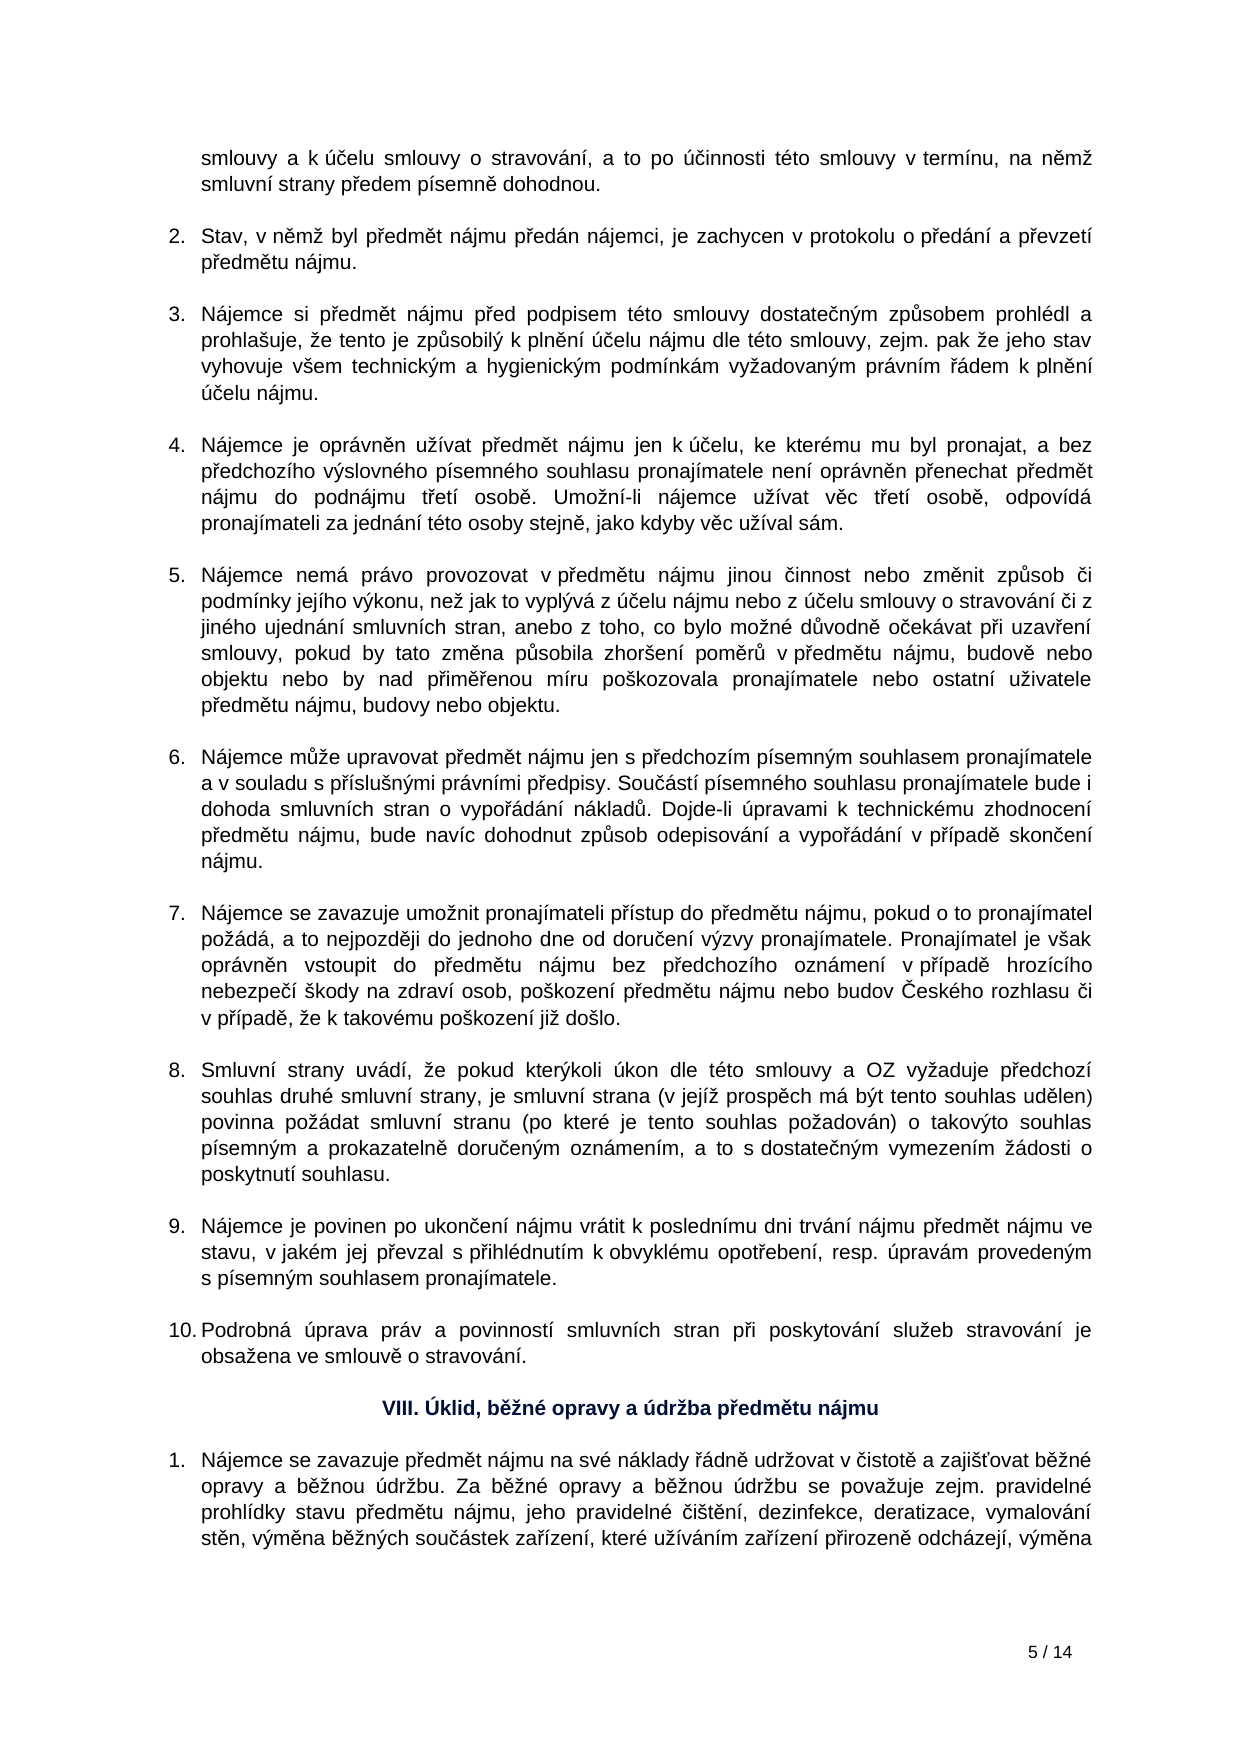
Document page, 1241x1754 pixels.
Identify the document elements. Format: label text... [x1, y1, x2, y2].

list Smluvní strany uvádí, že pokud kterýkoli úkon dle této smlouvy a OZ vyžaduje předchozí souhlas druhé smluvní strany, je smluvní strana (v jejíž prospěch má být tento souhlas udělen) povinna požádat smluvní stranu (po které je tento souhlas požadován) o takovýto souhlas písemným a prokazatelně doručeným oznámením, a to s dostatečným vymezením žádosti o poskytnutí souhlasu. [168, 1056, 1093, 1186]
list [168, 1447, 1093, 1551]
list Nájemce je povinen po ukončení nájmu vrátit k poslednímu dni trvání nájmu předmět nájmu ve stavu, v jakém jej převzal s přihlédnutím k obvyklému opotřebení, resp. úpravám provedeným s písemným souhlasem pronajímatele. [168, 1212, 1093, 1291]
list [168, 145, 1093, 197]
list Stav, v němž byl předmět nájmu předán nájemci, je zachycen v protokolu o předání a převzetí předmětu nájmu. [168, 223, 1093, 275]
list Nájemce může upravovat předmět nájmu jen s předchozím písemným souhlasem pronajímatele a v souladu s příslušnými právními předpisy. Součástí písemného souhlasu pronajímatele bude i dohoda smluvních stran o vypořádání nákladů. Dojde-li úpravami k technickému zhodnocení předmětu nájmu, bude navíc dohodnut způsob odepisování a vypořádání v případě skončení nájmu. [168, 744, 1093, 874]
subtitle Úklid, běžné opravy a údržba předmětu nájmu [168, 1395, 1093, 1421]
list Nájemce nemá právo provozovat v předmětu nájmu jinou činnost nebo změnit způsob či podmínky jejího výkonu, než jak to vyplývá z účelu nájmu nebo z účelu smlouvy o stravování či z jiného ujednání smluvních stran, anebo z toho, co bylo možné důvodně očekávat při uzavření smlouvy, pokud by tato změna působila zhoršení poměrů v předmětu nájmu, budově nebo objektu nebo by nad přiměřenou míru poškozovala pronajímatele nebo ostatní uživatele předmětu nájmu, budovy nebo objektu. [168, 561, 1093, 718]
list Nájemce je oprávněn užívat předmět nájmu jen k účelu, ke kterému mu byl pronajat, a bez předchozího výslovného písemného souhlasu pronajímatele není oprávněn přenechat předmět nájmu do podnájmu třetí osobě. Umožní-li nájemce užívat věc třetí osobě, odpovídá pronajímateli za jednání této osoby stejně, jako kdyby věc užíval sám. [168, 431, 1093, 535]
list Nájemce se zavazuje umožnit pronajímateli přístup do předmětu nájmu, pokud o to pronajímatel požádá, a to nejpozději do jednoho dne od doručení výzvy pronajímatele. Pronajímatel je však oprávněn vstoupit do předmětu nájmu bez předchozího oznámení v případě hrozícího nebezpečí škody na zdraví osob, poškození předmětu nájmu nebo budov Českého rozhlasu či v případě, že k takovému poškození již došlo. [168, 900, 1093, 1030]
list Nájemce si předmět nájmu před podpisem této smlouvy dostatečným způsobem prohlédl a prohlašuje, že tento je způsobilý k plnění účelu nájmu dle této smlouvy, zejm. pak že jeho stav vyhovuje všem technickým a hygienickým podmínkám vyžadovaným právním řádem k plnění účelu nájmu. [168, 301, 1093, 405]
list Podrobná úprava práv a povinností smluvních stran při poskytování služeb stravování je obsažena ve smlouvě o stravování. [168, 1317, 1093, 1369]
